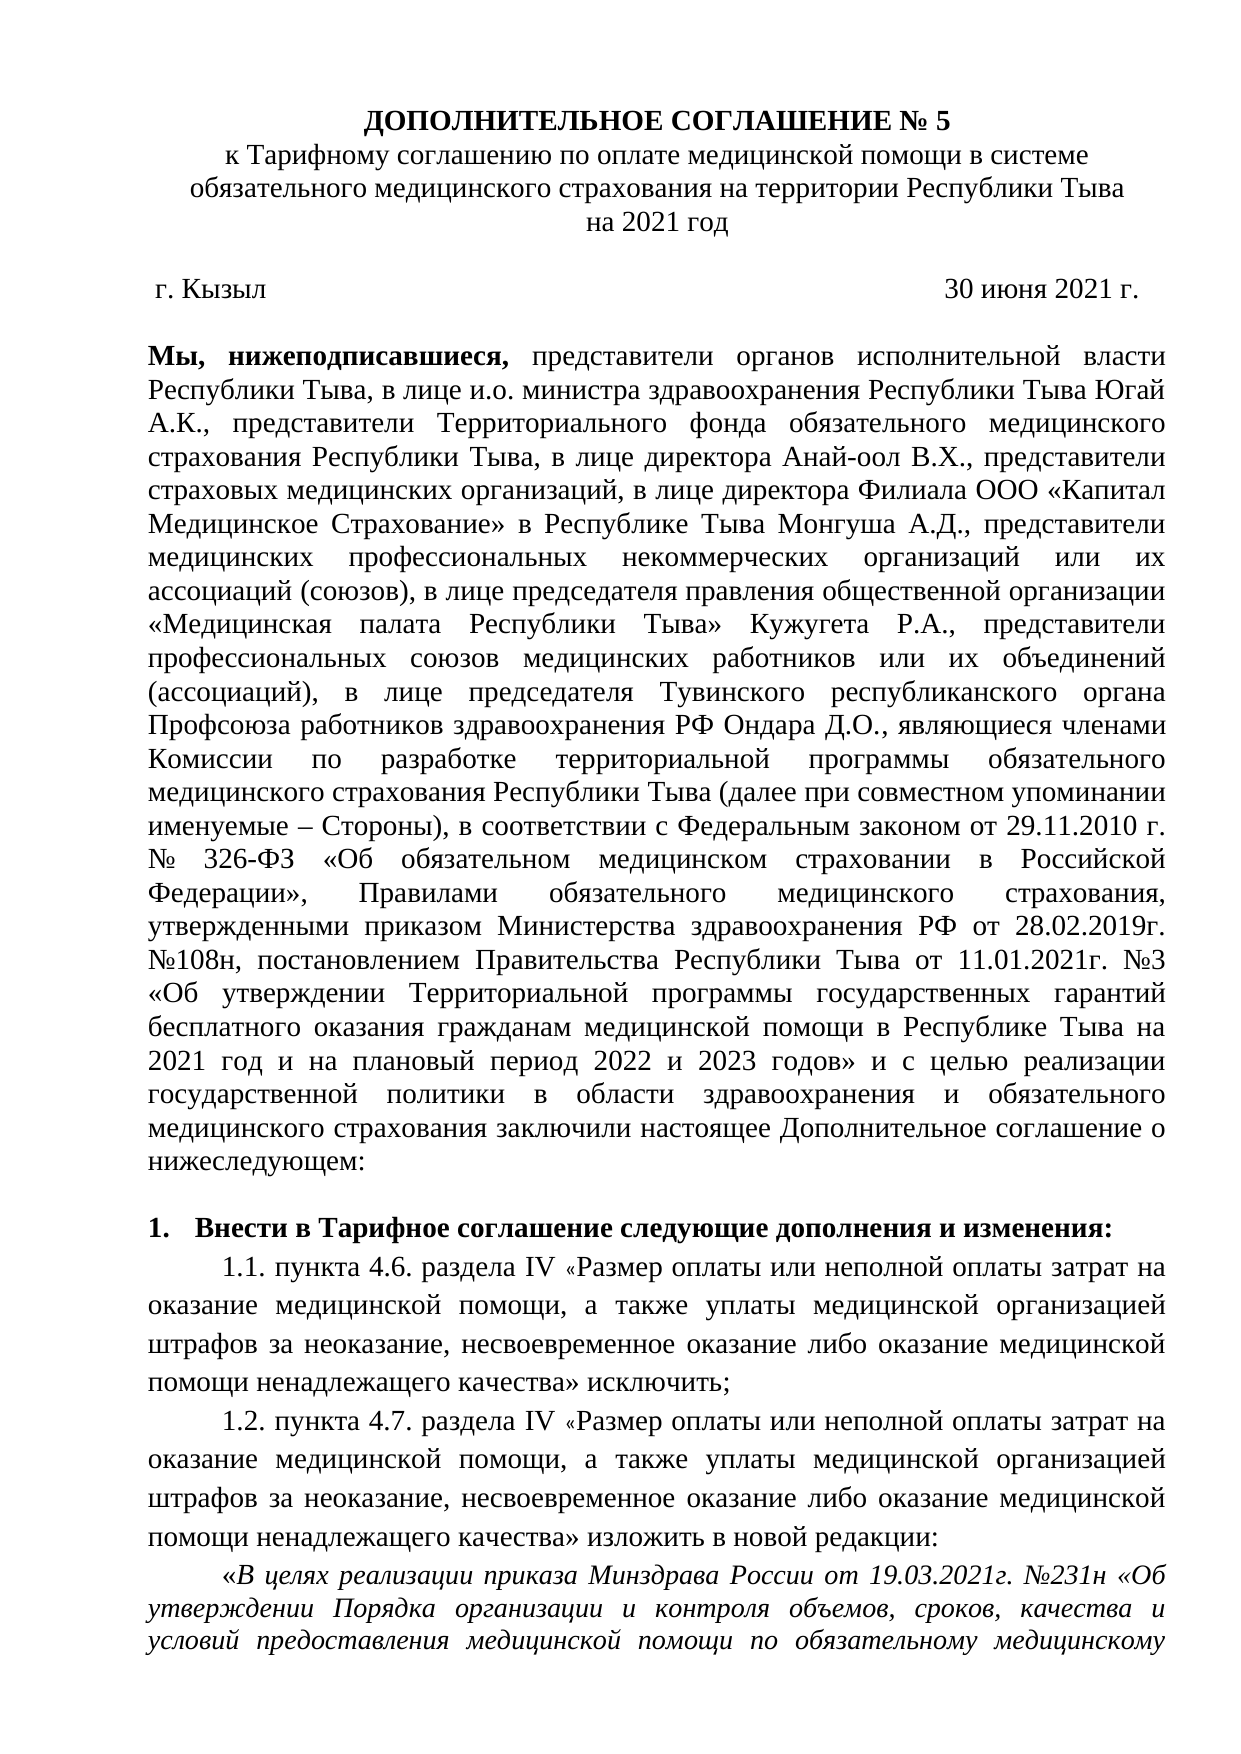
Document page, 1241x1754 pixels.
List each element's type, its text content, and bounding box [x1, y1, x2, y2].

text к Тарифному соглашению по оплате медицинской помощи в системе обязательного медицинского страхования на территории Республики Тыва [148, 137, 1167, 204]
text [148, 1557, 1167, 1656]
text на 2021 год [148, 204, 1167, 238]
text Мы, нижеподписавшиеся, представители органов исполнительной власти Республики Тыва, в лице и.о. министра здравоохранения Республики Тыва Югай А.К., представители Территориального фонда обязательного медицинского страхования Республики Тыва, в лице директора Анай-оол В.Х., представители страховых медицинских организаций, в лице директора Филиала ООО «Капитал Медицинское Страхование» в Республике Тыва Монгуша А.Д., представители медицинских профессиональных некоммерческих организаций или их ассоциаций (союзов), в лице председателя правления общественной организации «Медицинская палата Республики Тыва» Кужугета Р.А., представители профессиональных союзов медицинских работников или их объединений (ассоциаций), в лице председателя Тувинского республиканского органа Профсоюза работников здравоохранения РФ Ондара Д.О., являющиеся членами Комиссии по разработке территориальной программы обязательного медицинского страхования Республики Тыва (далее при совместном упоминании именуемые – Стороны), в соответствии с Федеральным законом от 29.11.2010 г. № 326-ФЗ «Об обязательном медицинском страховании в Российской Федерации», Правилами обязательного медицинского страхования, утвержденными приказом Министерства здравоохранения РФ от 28.02.2019г. №108н, постановлением Правительства Республики Тыва от 11.01.2021г. №3 «Об утверждении Территориальной программы государственных гарантий бесплатного оказания гражданам медицинской помощи в Республике Тыва на 2021 год и на плановый период 2022 и 2023 годов» и с целью реализации государственной политики в области здравоохранения и обязательного медицинского страхования заключили настоящее Дополнительное соглашение о нижеследующем: [148, 338, 1167, 1177]
text г. Кызыл 30 июня 2021 г. [148, 271, 1167, 305]
list пункта 4.6. раздела IV «Размер оплаты или неполной оплаты затрат на оказание медицинской помощи, а также уплаты медицинской организацией штрафов за неоказание, несвоевременное оказание либо оказание медицинской помощи ненадлежащего качества» исключить; [148, 1249, 1167, 1398]
text ДОПОЛНИТЕЛЬНОЕ СОГЛАШЕНИЕ № 5 [148, 103, 1167, 137]
list Внести в Тарифное соглашение следующие дополнения и изменения: [148, 1210, 1167, 1244]
list пункта 4.7. раздела IV «Размер оплаты или неполной оплаты затрат на оказание медицинской помощи, а также уплаты медицинской организацией штрафов за неоказание, несвоевременное оказание либо оказание медицинской помощи ненадлежащего качества» изложить в новой редакции: [148, 1403, 1167, 1552]
